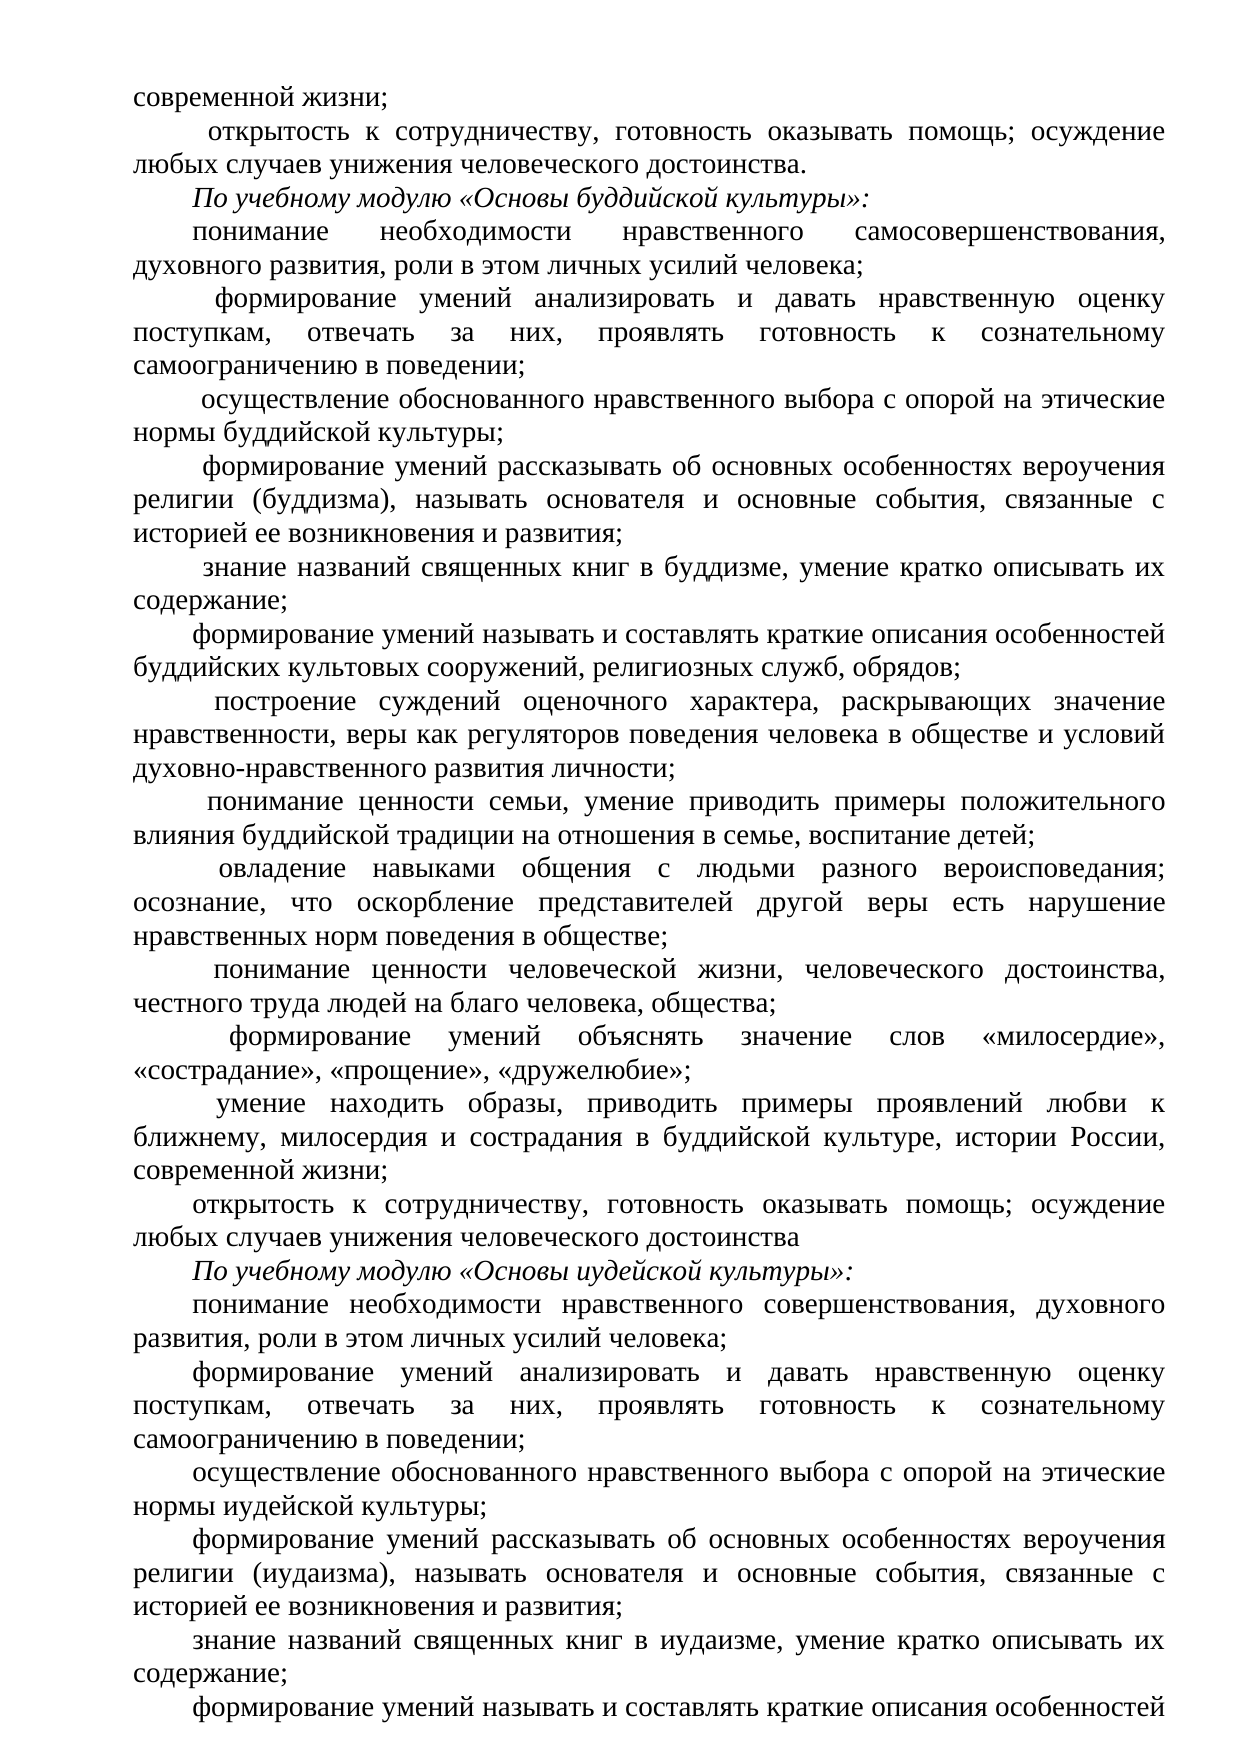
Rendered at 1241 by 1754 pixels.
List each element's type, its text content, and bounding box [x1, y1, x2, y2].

text знание названий священных книг в буддизме, умение кратко описывать их содержание; [133, 549, 1166, 616]
text формирование умений объяснять значение слов «милосердие», «сострадание», «прощение», «дружелюбие»; [133, 1018, 1166, 1085]
text понимание необходимости нравственного самосовершенствования, духовного развития, роли в этом личных усилий человека; [133, 213, 1166, 280]
text понимание ценности человеческой жизни, человеческого достоинства, честного труда людей на благо человека, общества; [133, 951, 1166, 1018]
text умение находить образы, приводить примеры проявлений любви к ближнему, милосердия и сострадания в буддийской культуре, истории России, современной жизни; [133, 1085, 1166, 1186]
text понимание ценности семьи, умение приводить примеры положительного влияния буддийской традиции на отношения в семье, воспитание детей; [133, 783, 1166, 851]
text овладение навыками общения с людьми разного вероисповедания; осознание, что оскорбление представителей другой веры есть нарушение нравственных норм поведения в обществе; [133, 851, 1166, 951]
text осуществление обоснованного нравственного выбора с опорой на этические нормы иудейской культуры; [133, 1454, 1166, 1521]
text открытость к сотрудничеству, готовность оказывать помощь; осуждение любых случаев унижения человеческого достоинства. [133, 113, 1166, 180]
text формирование умений анализировать и давать нравственную оценку поступкам, отвечать за них, проявлять готовность к сознательному самоограничению в поведении; [133, 1354, 1166, 1454]
text осуществление обоснованного нравственного выбора с опорой на этические нормы буддийской культуры; [133, 381, 1166, 448]
text формирование умений анализировать и давать нравственную оценку поступкам, отвечать за них, проявлять готовность к сознательному самоограничению в поведении; [133, 280, 1166, 381]
text По учебному модулю «Основы буддийской культуры»: [133, 180, 1166, 213]
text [133, 79, 1166, 113]
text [133, 1689, 1166, 1723]
text формирование умений рассказывать об основных особенностях вероучения религии (иудаизма), называть основателя и основные события, связанные с историей ее возникновения и развития; [133, 1521, 1166, 1622]
text формирование умений называть и составлять краткие описания особенностей буддийских культовых сооружений, религиозных служб, обрядов; [133, 616, 1166, 683]
text формирование умений рассказывать об основных особенностях вероучения религии (буддизма), называть основателя и основные события, связанные с историей ее возникновения и развития; [133, 448, 1166, 549]
text открытость к сотрудничеству, готовность оказывать помощь; осуждение любых случаев унижения человеческого достоинства [133, 1186, 1166, 1253]
text понимание необходимости нравственного совершенствования, духовного развития, роли в этом личных усилий человека; [133, 1287, 1166, 1354]
text знание названий священных книг в иудаизме, умение кратко описывать их содержание; [133, 1622, 1166, 1689]
text построение суждений оценочного характера, раскрывающих значение нравственности, веры как регуляторов поведения человека в обществе и условий духовно-нравственного развития личности; [133, 683, 1166, 783]
text По учебному модулю «Основы иудейской культуры»: [133, 1253, 1166, 1287]
